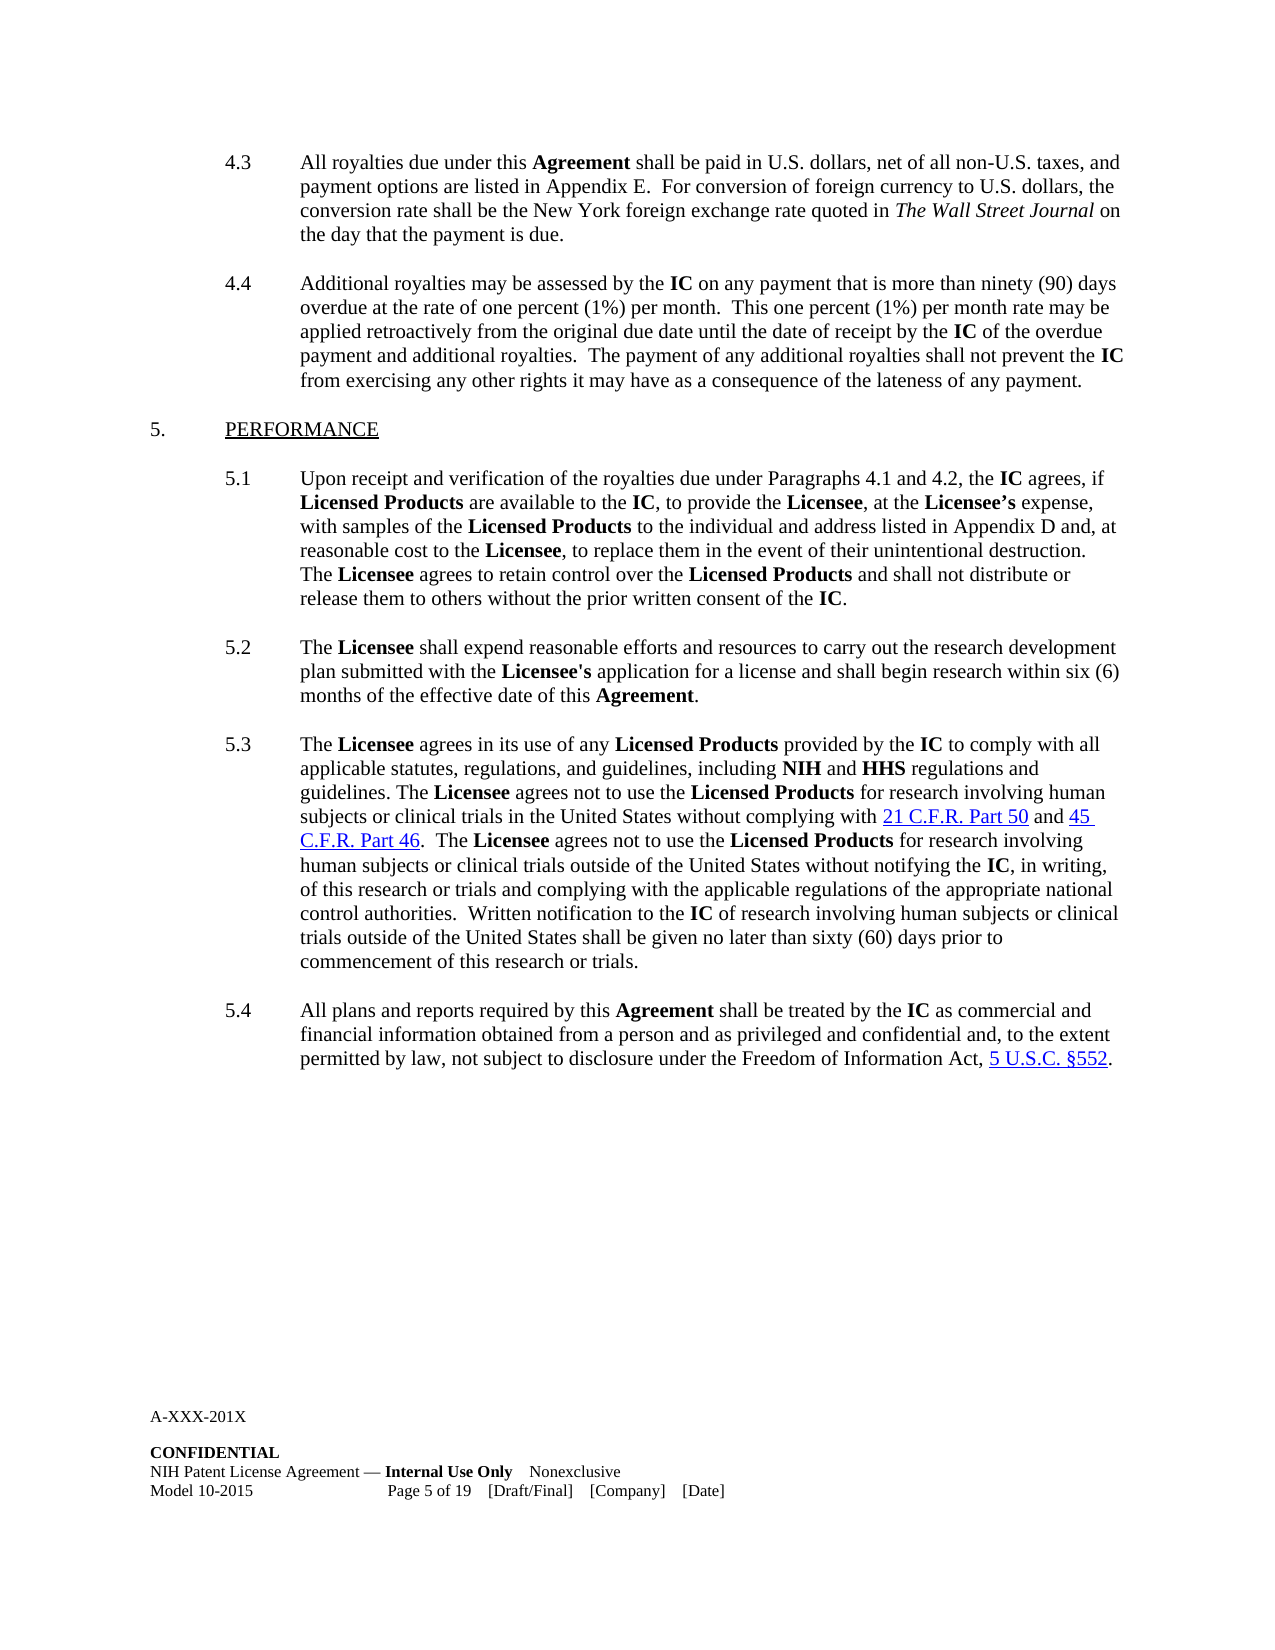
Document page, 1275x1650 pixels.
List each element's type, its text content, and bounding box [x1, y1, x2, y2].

text The Licensee shall expend reasonable efforts and resources to carry out the research development plan submitted with the Licensee's application for a license and shall begin research within six (6) months of the effective date of this Agreement. [225, 635, 1125, 707]
text All plans and reports required by this Agreement shall be treated by the IC as commercial and financial information obtained from a person and as privileged and confidential and, to the extent permitted by law, not subject to disclosure under the Freedom of Information Act, 5 U.S.C. §552. [225, 998, 1125, 1070]
text PERFORMANCE [150, 417, 1125, 441]
text Additional royalties may be assessed by the IC on any payment that is more than ninety (90) days overdue at the rate of one percent (1%) per month. This one percent (1%) per month rate may be applied retroactively from the original due date until the date of receipt by the IC of the overdue payment and additional royalties. The payment of any additional royalties shall not prevent the IC from exercising any other rights it may have as a consequence of the lateness of any payment. [225, 271, 1125, 392]
text All royalties due under this Agreement shall be paid in U.S. dollars, net of all non-U.S. taxes, and payment options are listed in Appendix E. For conversion of foreign currency to U.S. dollars, the conversion rate shall be the New York foreign exchange rate quoted in The Wall Street Journal on the day that the payment is due. [225, 150, 1125, 246]
text The Licensee agrees in its use of any Licensed Products provided by the IC to comply with all applicable statutes, regulations, and guidelines, including NIH and HHS regulations and guidelines. The Licensee agrees not to use the Licensed Products for research involving human subjects or clinical trials in the United States without complying with 21 C.F.R. Part 50 and 45 C.F.R. Part 46. The Licensee agrees not to use the Licensed Products for research involving human subjects or clinical trials outside of the United States without notifying the IC, in writing, of this research or trials and complying with the applicable regulations of the appropriate national control authorities. Written notification to the IC of research involving human subjects or clinical trials outside of the United States shall be given no later than sixty (60) days prior to commencement of this research or trials. [225, 732, 1125, 973]
text Upon receipt and verification of the royalties due under Paragraphs 4.1 and 4.2, the IC agrees, if Licensed Products are available to the IC, to provide the Licensee, at the Licensee’s expense, with samples of the Licensed Products to the individual and address listed in Appendix D and, at reasonable cost to the Licensee, to replace them in the event of their unintentional destruction. The Licensee agrees to retain control over the Licensed Products and shall not distribute or release them to others without the prior written consent of the IC. [225, 466, 1125, 610]
